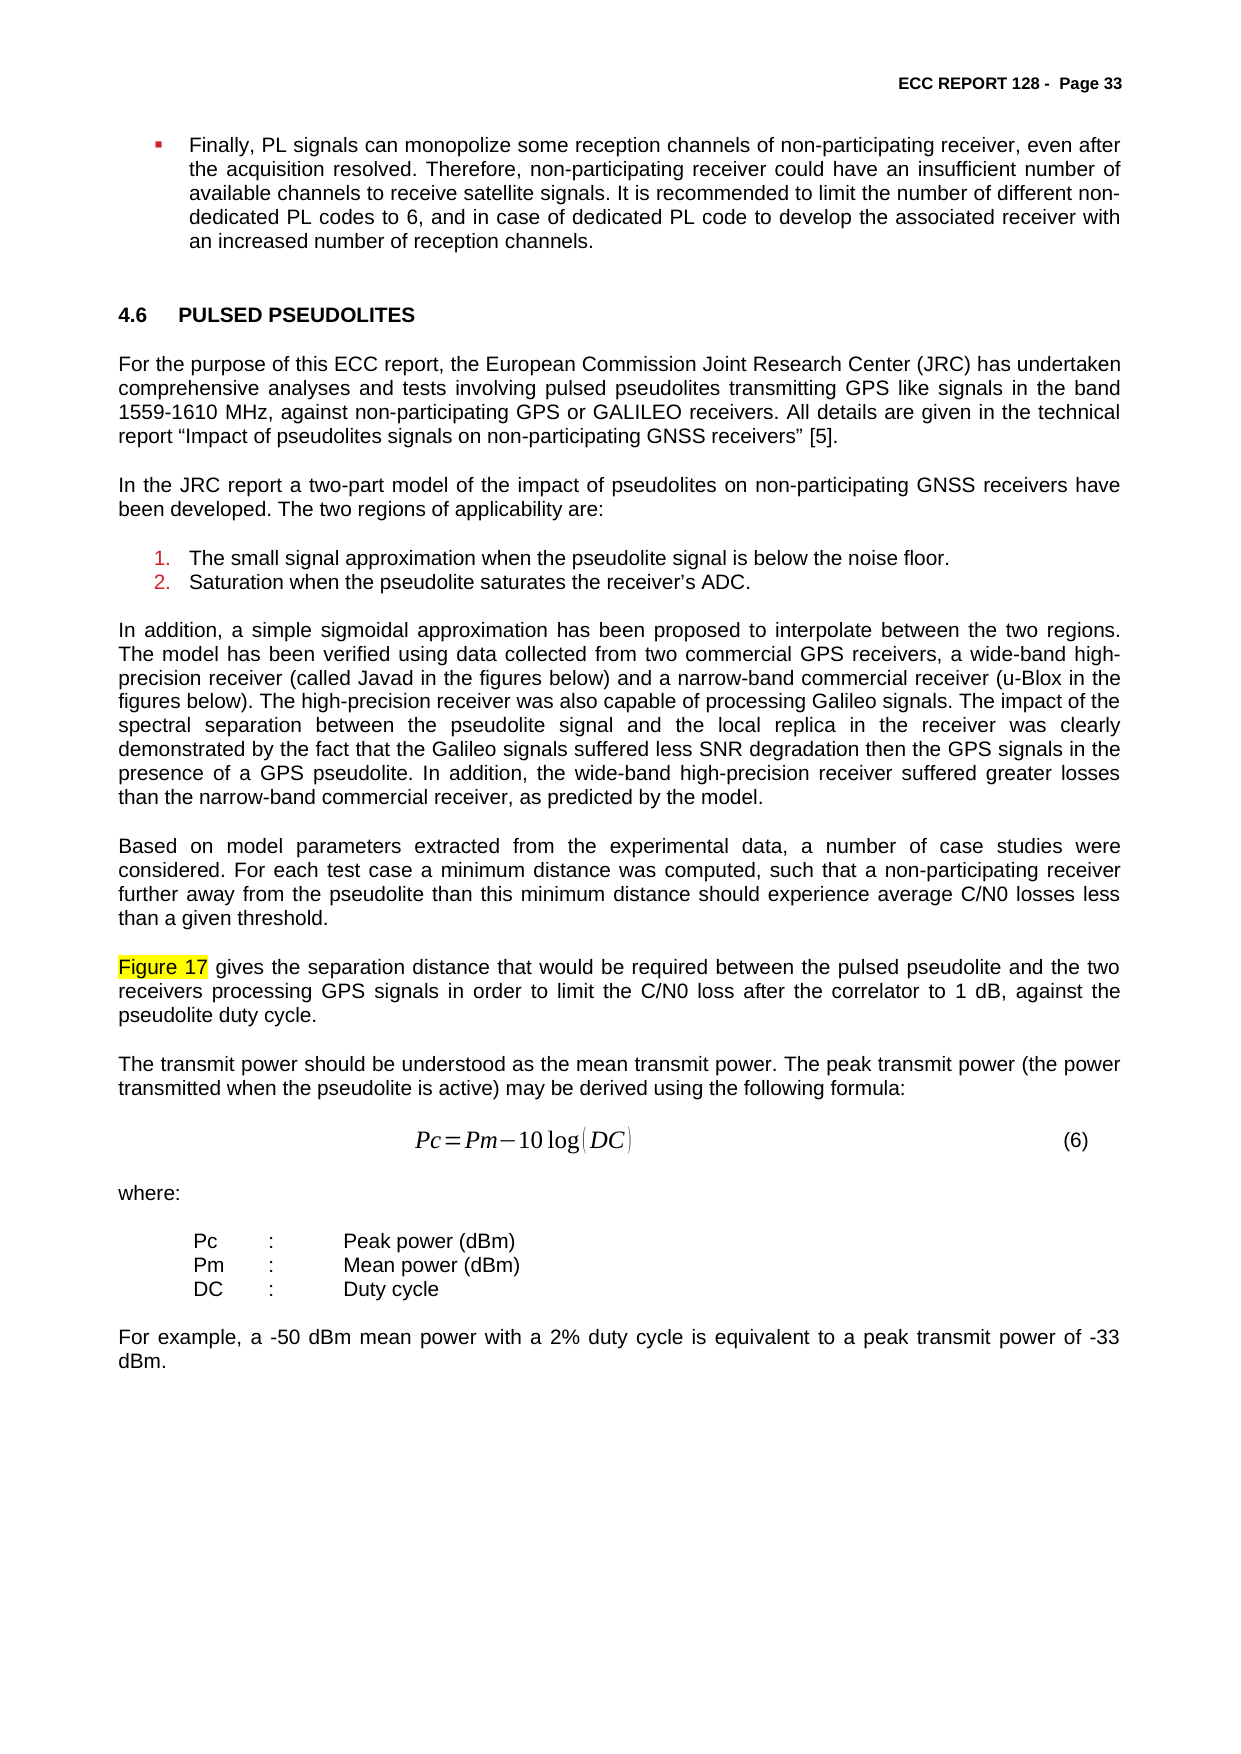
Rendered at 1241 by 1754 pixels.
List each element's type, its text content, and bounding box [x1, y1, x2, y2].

text Pc : Peak power (dBm) [118, 1229, 1122, 1253]
text In addition, a simple sigmoidal approximation has been proposed to interpolate between the two regions. The model has been verified using data collected from two commercial GPS receivers, a wide-band high-precision receiver (called Javad in the figures below) and a narrow-band commercial receiver (u-Blox in the figures below). The high-precision receiver was also capable of processing Galileo signals. The impact of the spectral separation between the pseudolite signal and the local replica in the receiver was clearly demonstrated by the fact that the Galileo signals suffered less SNR degradation then the GPS signals in the presence of a GPS pseudolite. In addition, the wide-band high-precision receiver suffered greater losses than the narrow-band commercial receiver, as predicted by the model. [118, 617, 1122, 809]
text where: [118, 1180, 1122, 1204]
text Figure 17 gives the separation distance that would be required between the pulsed pseudolite and the two receivers processing GPS signals in order to limit the C/N0 loss after the correlator to 1 dB, against the pseudolite duty cycle. [118, 955, 1122, 1027]
text The transmit power should be understood as the mean transmit power. The peak transmit power (the power transmitted when the pseudolite is active) may be derived using the following formula: [118, 1052, 1122, 1100]
text Finally, PL signals can monopolize some reception channels of non-participating receiver, even after the acquisition resolved. Therefore, non-participating receiver could have an insufficient number of available channels to receive satellite signals. It is recommended to limit the number of different non-dedicated PL codes to 6, and in case of dedicated PL code to develop the associated receiver with an increased number of reception channels. [153, 133, 1122, 253]
text DC : Duty cycle [118, 1277, 1122, 1301]
text For the purpose of this ECC report, the European Commission Joint Research Center (JRC) has undertaken comprehensive analyses and tests involving pulsed pseudolites transmitting GPS like signals in the band 1559-1610 MHz, against non-participating GPS or GALILEO receivers. All details are given in the technical report “Impact of pseudolites signals on non-participating GNSS receivers” [5]. [118, 352, 1122, 448]
text For example, a -50 dBm mean power with a 2% duty cycle is equivalent to a peak transmit power of -33 dBm. [118, 1325, 1122, 1373]
text (6) [413, 1125, 1122, 1155]
list The small signal approximation when the pseudolite signal is below the noise floor. [153, 546, 1122, 569]
text Pm : Mean power (dBm) [118, 1253, 1122, 1277]
text Based on model parameters extracted from the experimental data, a number of case studies were considered. For each test case a minimum distance was computed, such that a non-participating receiver further away from the pseudolite than this minimum distance should experience average C/N0 losses less than a given threshold. [118, 834, 1122, 930]
subtitle Pulsed pseudolites [118, 303, 1122, 327]
list Saturation when the pseudolite saturates the receiver’s ADC. [153, 569, 1122, 593]
text In the JRC report a two-part model of the impact of pseudolites on non-participating GNSS receivers have been developed. The two regions of applicability are: [118, 473, 1122, 521]
